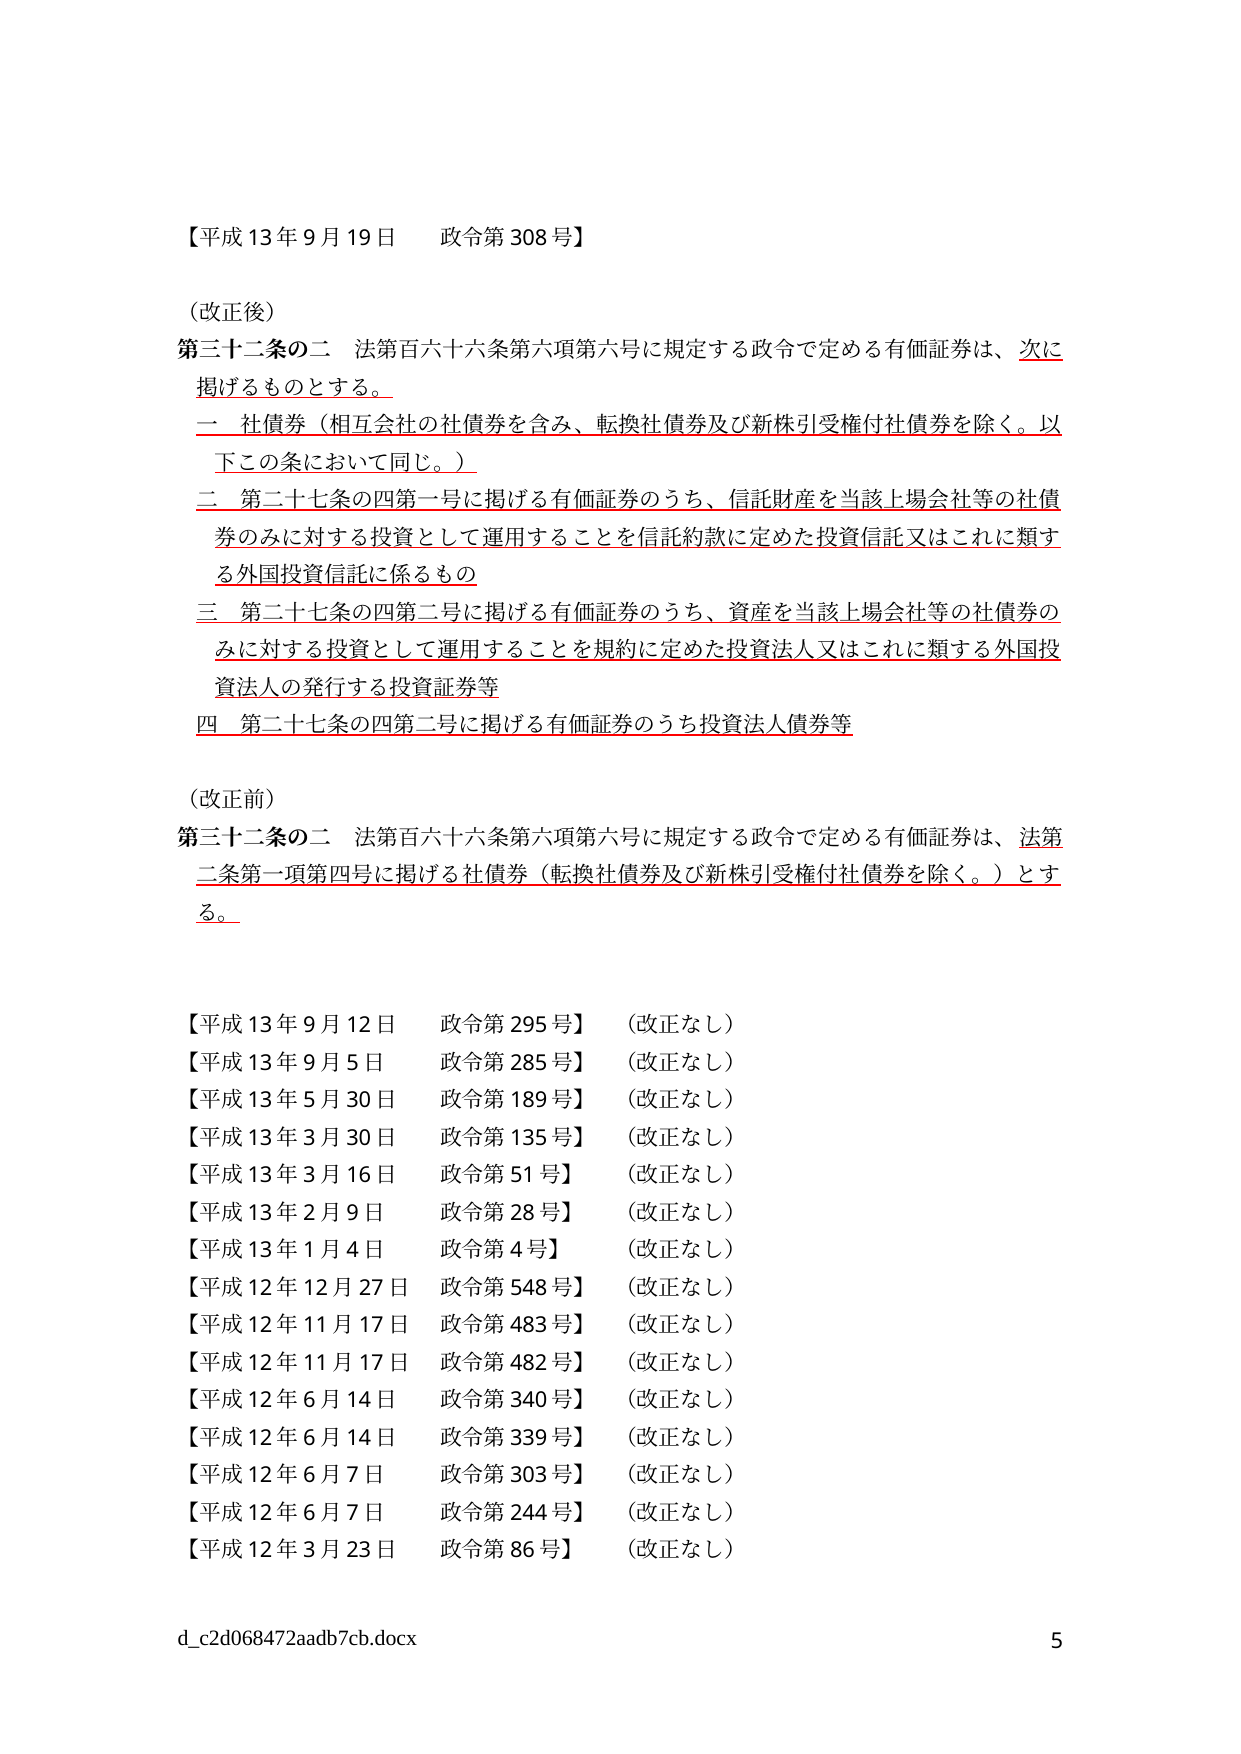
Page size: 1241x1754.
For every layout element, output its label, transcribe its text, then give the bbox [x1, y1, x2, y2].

text （改正後） [177, 292, 1063, 329]
text 【平成12年6月14日 政令第339号】 （改正なし） [177, 1417, 1063, 1454]
text 【平成12年11月17日 政令第482号】 （改正なし） [177, 1342, 1063, 1379]
text 第三十二条の二 法第百六十六条第六項第六号に規定する政令で定める有価証券は、法第二条第一項第四号に掲げる社債券（転換社債券及び新株引受権付社債券を除く。）とする。 [177, 817, 1063, 929]
text 四 第二十七条の四第二号に掲げる有価証券のうち投資法人債券等 [196, 704, 1063, 742]
text 二 第二十七条の四第一号に掲げる有価証券のうち、信託財産を当該上場会社等の社債券のみに対する投資として運用することを信託約款に定めた投資信託又はこれに類する外国投資信託に係るもの [196, 479, 1063, 592]
text 【平成12年6月7日 政令第244号】 （改正なし） [177, 1492, 1063, 1529]
text 第三十二条の二 法第百六十六条第六項第六号に規定する政令で定める有価証券は、次に掲げるものとする。 [177, 329, 1063, 404]
text 【平成12年12月27日 政令第548号】 （改正なし） [177, 1267, 1063, 1304]
text 【平成13年2月9日 政令第28号】 （改正なし） [177, 1192, 1063, 1229]
text 【平成12年11月17日 政令第483号】 （改正なし） [177, 1304, 1063, 1342]
text 【平成13年9月5日 政令第285号】 （改正なし） [177, 1042, 1063, 1079]
text 三 第二十七条の四第二号に掲げる有価証券のうち、資産を当該上場会社等の社債券のみに対する投資として運用することを規約に定めた投資法人又はこれに類する外国投資法人の発行する投資証券等 [196, 592, 1063, 704]
text 一 社債券（相互会社の社債券を含み、転換社債券及び新株引受権付社債券を除く。以下この条において同じ。） [196, 404, 1063, 479]
text 【平成12年3月23日 政令第86号】 （改正なし） [177, 1529, 1063, 1567]
text 【平成13年3月30日 政令第135号】 （改正なし） [177, 1117, 1063, 1154]
text 【平成13年9月12日 政令第295号】 （改正なし） [177, 1004, 1063, 1042]
text （改正前） [177, 779, 1063, 817]
text 【平成12年6月14日 政令第340号】 （改正なし） [177, 1379, 1063, 1417]
text 【平成13年3月16日 政令第51号】 （改正なし） [177, 1154, 1063, 1192]
text 【平成13年1月4日 政令第4号】 （改正なし） [177, 1229, 1063, 1267]
text 【平成13年5月30日 政令第189号】 （改正なし） [177, 1079, 1063, 1117]
text 【平成13年9月19日 政令第308号】 [177, 217, 1063, 254]
text 【平成12年6月7日 政令第303号】 （改正なし） [177, 1454, 1063, 1492]
